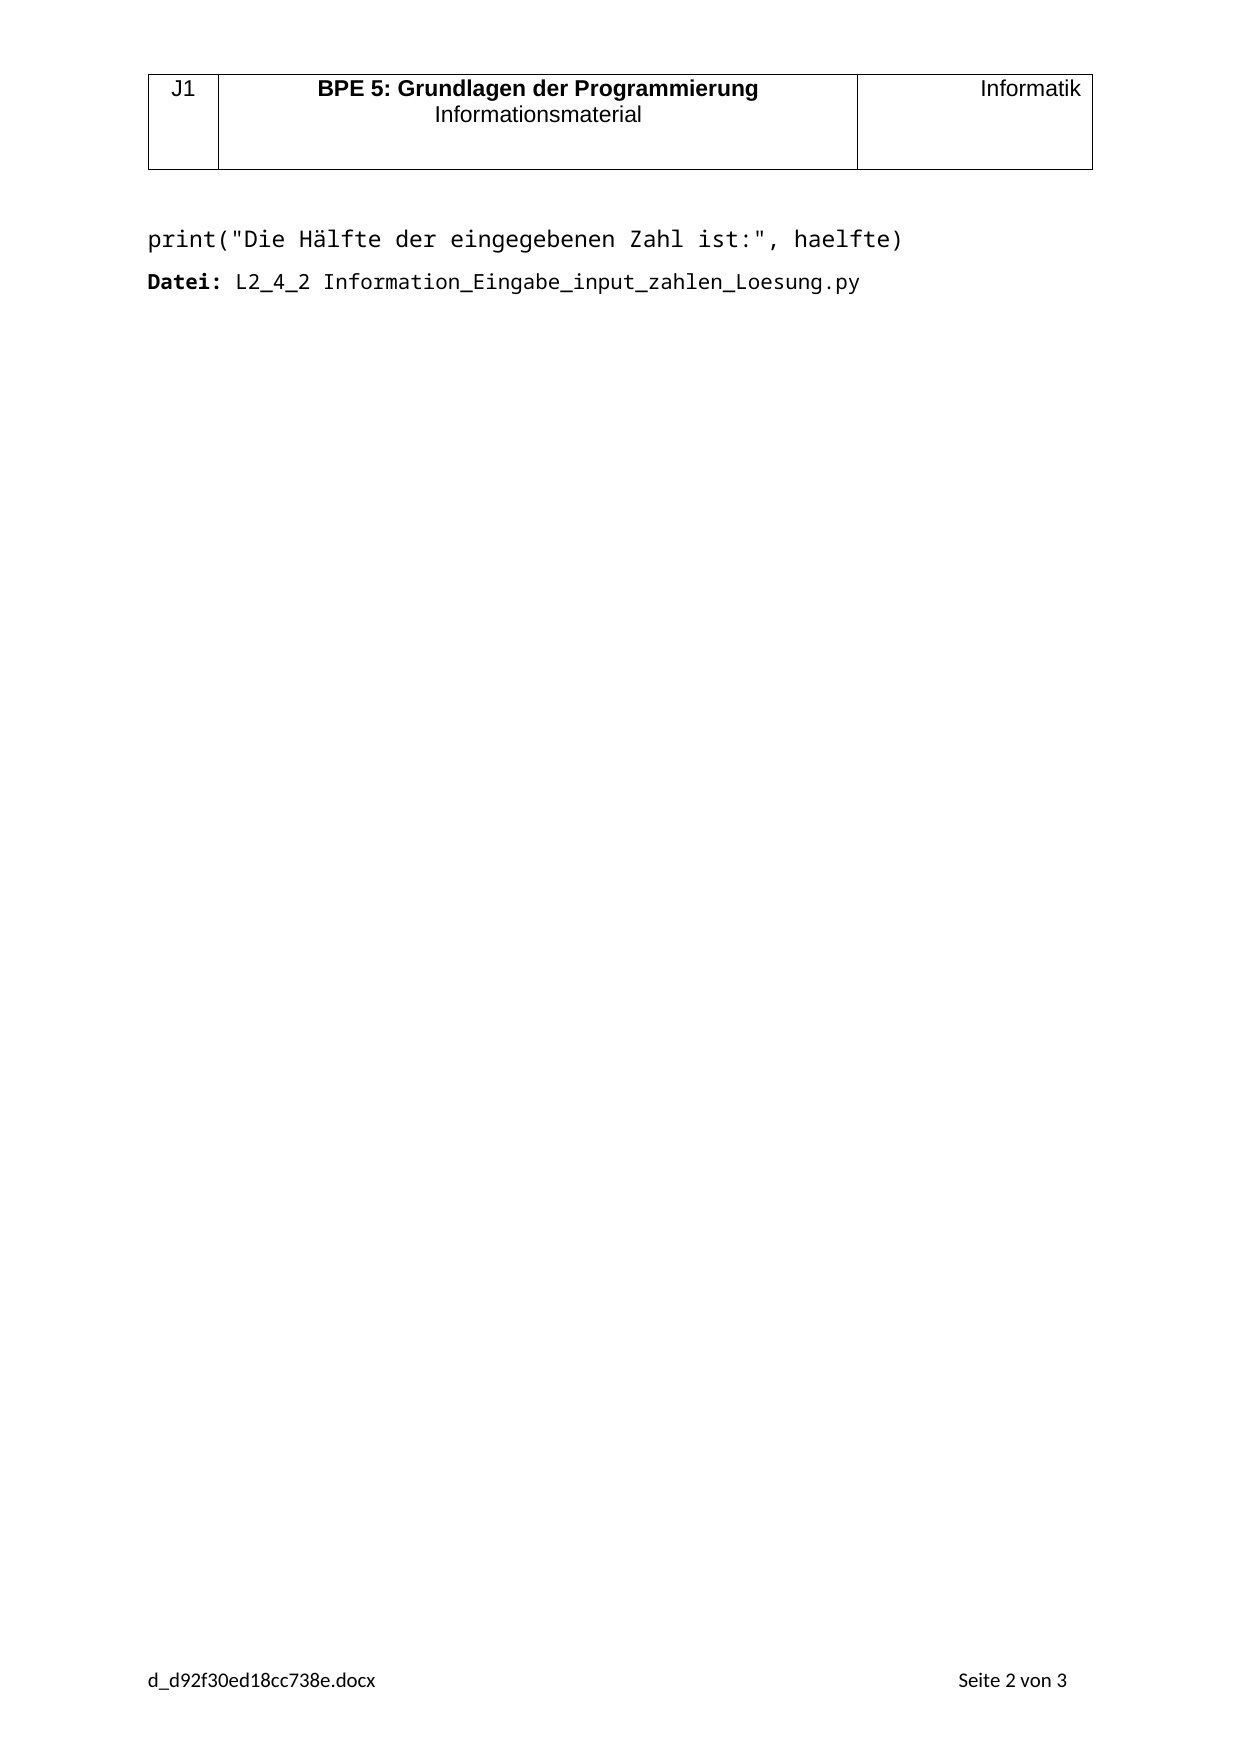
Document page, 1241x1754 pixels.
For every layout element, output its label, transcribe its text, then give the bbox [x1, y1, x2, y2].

list Datei: L2_4_2 Information_Eingabe_input_zahlen_Loesung.py [148, 267, 1092, 295]
list print("Die Hälfte der eingegebenen Zahl ist:", haelfte) [148, 223, 1092, 254]
